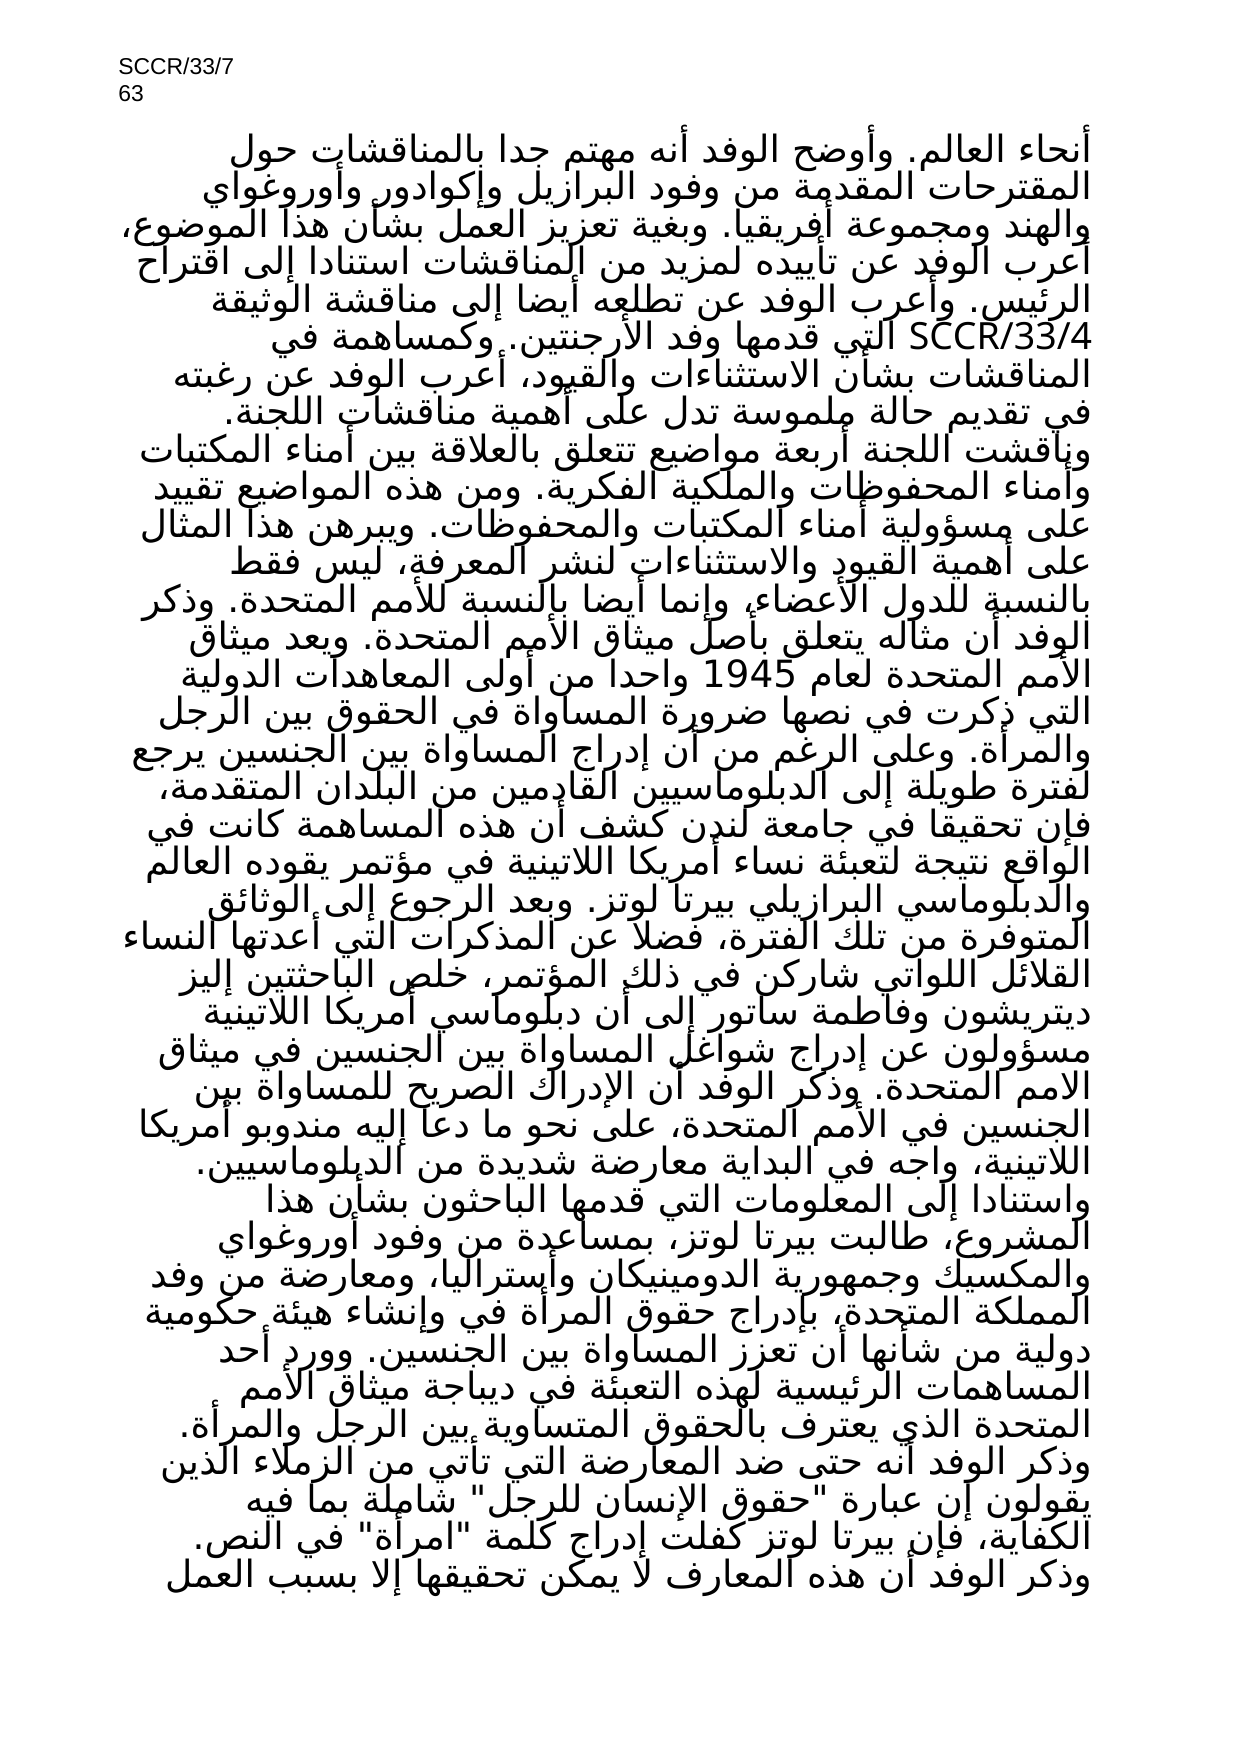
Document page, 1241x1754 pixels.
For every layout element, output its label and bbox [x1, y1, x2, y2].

text [118, 132, 1092, 1595]
